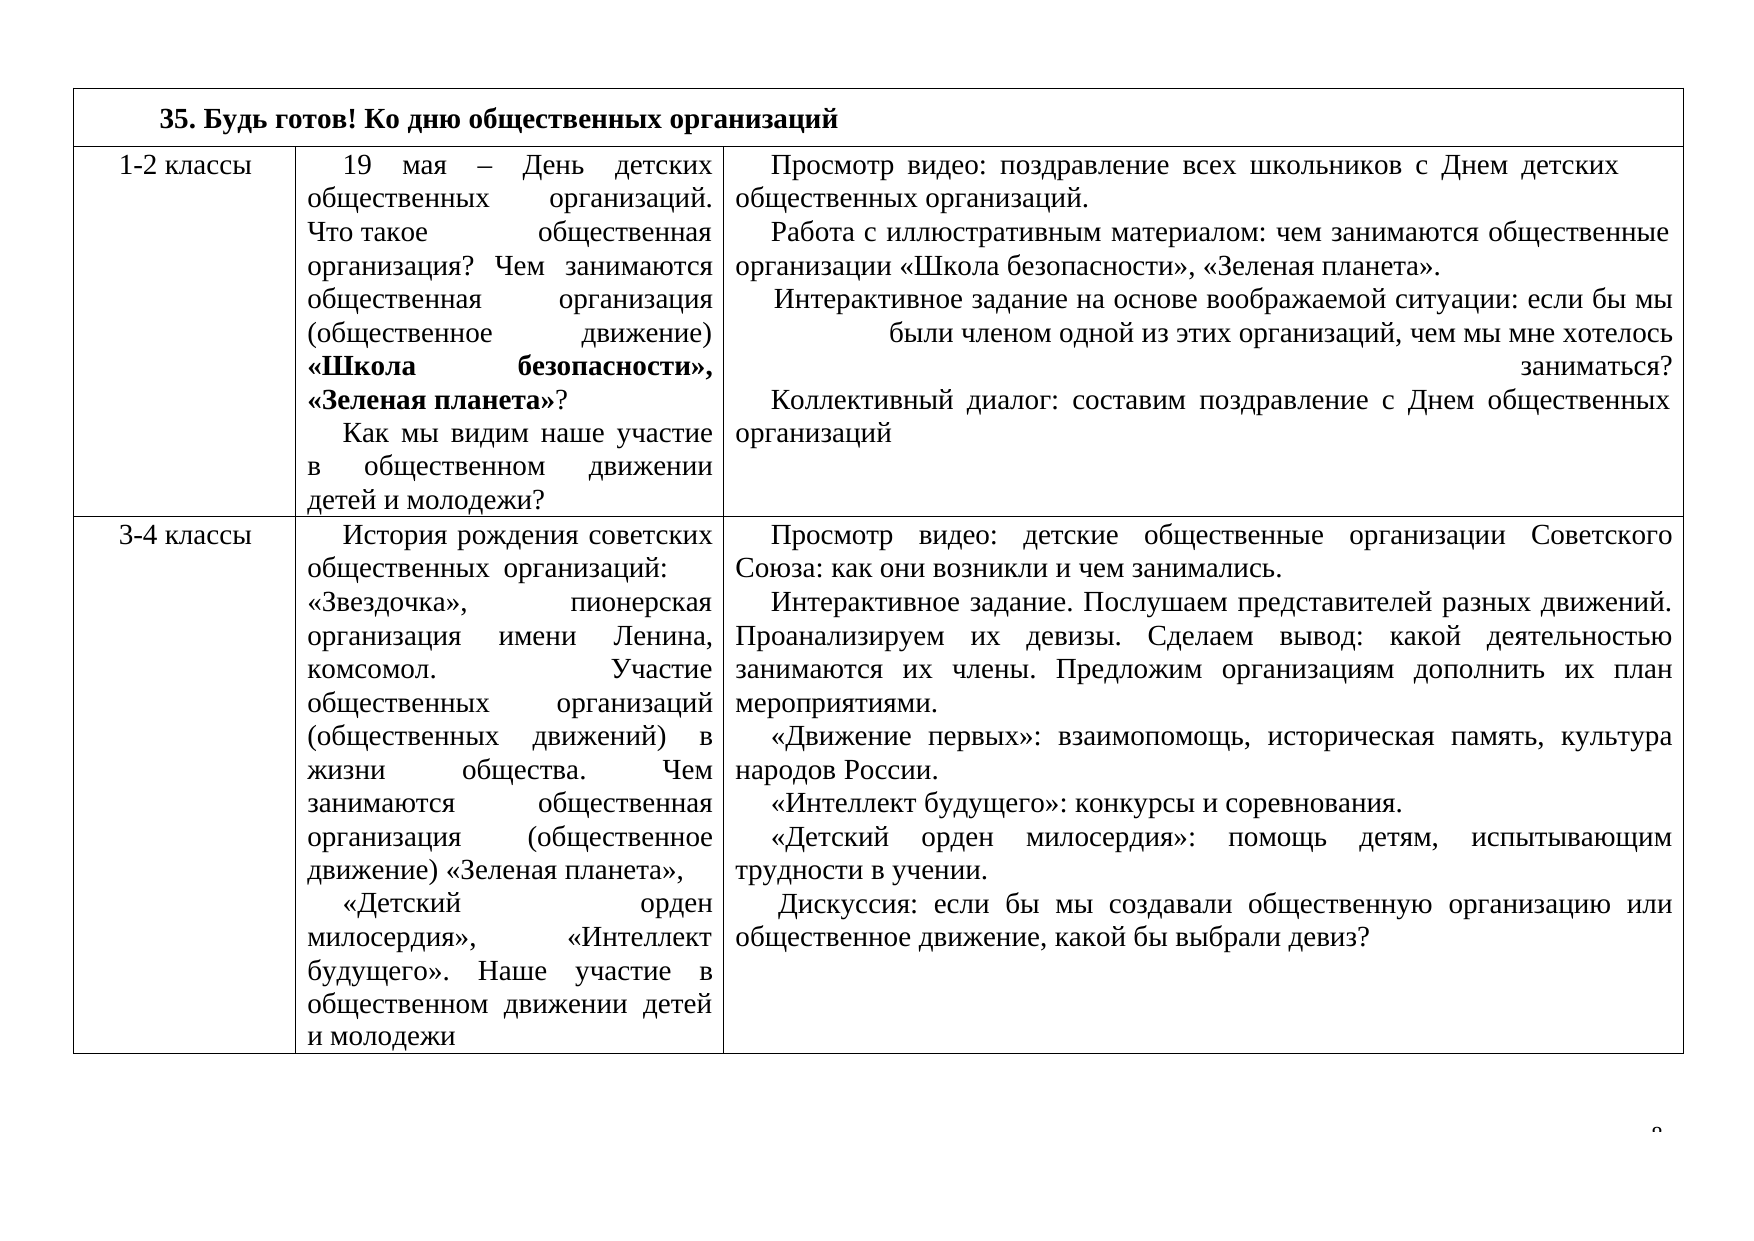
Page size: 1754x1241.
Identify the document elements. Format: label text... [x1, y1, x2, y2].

table_cell 1-2 классы [74, 147, 295, 516]
table_cell 19 мая – День детских общественных организаций. Что такое общественная организация? Чем занимаются общественная организация (общественное движение) «Школа безопасности», «Зеленая планета»? Как мы видим наше участие в общественном движении детей и молодежи? [296, 147, 723, 516]
table_cell 3-4 классы [74, 517, 295, 1053]
table_cell Просмотр видео: детские общественные организации Советского Союза: как они возникли и чем занимались. Интерактивное задание. Послушаем представителей разных движений. Проанализируем их девизы. Сделаем вывод: какой деятельностью занимаются их члены. Предложим организациям дополнить их план мероприятиями. «Движение первых»: взаимопомощь, историческая память, культура народов России. «Интеллект будущего»: конкурсы и соревнования. «Детский орден милосердия»: помощь детям, испытывающим трудности в учении. Дискуссия: если бы мы создавали общественную организацию или общественное движение, какой бы выбрали девиз? [724, 517, 1683, 1053]
table_cell Просмотр видео: поздравление всех школьников с Днем детских общественных организаций. Работа с иллюстративным материалом: чем занимаются общественные организации «Школа безопасности», «Зеленая планета». Интерактивное задание на основе воображаемой ситуации: если бы мы были членом одной из этих организаций, чем мы мне хотелось заниматься? Коллективный диалог: составим поздравление с Днем общественных организаций [724, 147, 1683, 516]
table_header 35. Будь готов! Ко дню общественных организаций [74, 89, 1683, 146]
table_cell История рождения советских общественных организаций: «Звездочка», пионерская организация имени Ленина, комсомол. Участие общественных организаций (общественных движений) в жизни общества. Чем занимаются общественная организация (общественное движение) «Зеленая планета», «Детский орден милосердия», «Интеллект будущего». Наше участие в общественном движении детей и молодежи [296, 517, 723, 1053]
